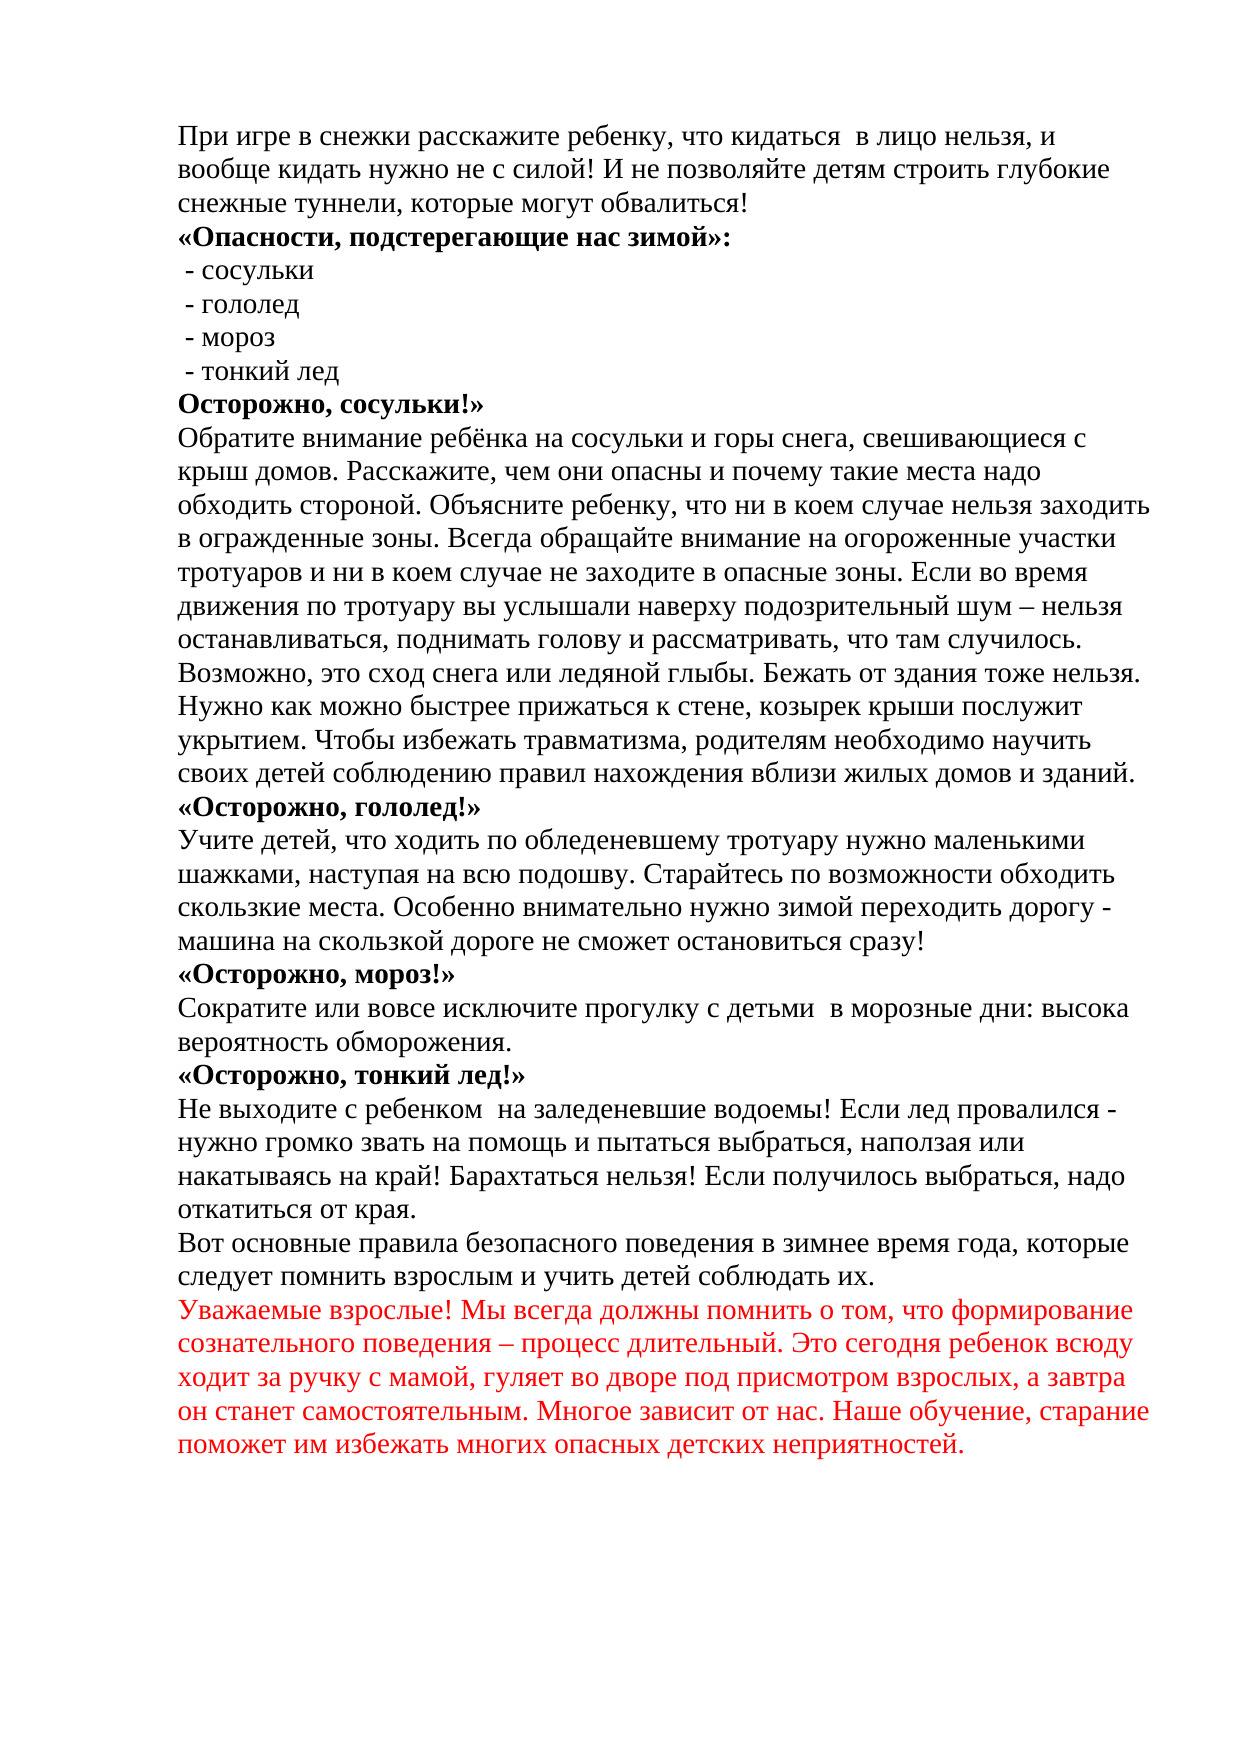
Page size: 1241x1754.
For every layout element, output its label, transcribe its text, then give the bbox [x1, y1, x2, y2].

text - сосульки [177, 252, 1152, 286]
text - гололед [177, 286, 1152, 319]
text Осторожно, сосульки!» [177, 386, 1152, 420]
text «Осторожно, гололед!» [177, 789, 1152, 822]
text Вот основные правила безопасного поведения в зимнее время года, которые следует помнить взрослым и учить детей соблюдать их. [177, 1225, 1152, 1292]
text Уважаемые взрослые! Мы всегда должны помнить о том, что формирование сознательного поведения – процесс длительный. Это сегодня ребенок всюду ходит за ручку с мамой, гуляет во дворе под присмотром взрослых, а завтра он станет самостоятельным. Многое зависит от нас. Наше обучение, старание поможет им избежать многих опасных детских неприятностей. [177, 1292, 1152, 1460]
text «Опасности, подстерегающие нас зимой»: [177, 219, 1152, 252]
text «Осторожно, мороз!» [177, 957, 1152, 990]
text Учите детей, что ходить по обледеневшему тротуару нужно маленькими шажками, наступая на всю подошву. Старайтесь по возможности обходить скользкие места. Особенно внимательно нужно зимой переходить дорогу - машина на скользкой дороге не сможет остановиться сразу! [177, 822, 1152, 957]
text При игре в снежки расскажите ребенку, что кидаться в лицо нельзя, и вообще кидать нужно не с силой! И не позволяйте детям строить глубокие снежные туннели, которые могут обвалиться! [177, 118, 1152, 219]
text - мороз [177, 319, 1152, 353]
text «Осторожно, тонкий лед!» [177, 1057, 1152, 1091]
text - тонкий лед [177, 353, 1152, 386]
text Сократите или вовсе исключите прогулку с детьми в морозные дни: высока вероятность обморожения. [177, 990, 1152, 1057]
text Не выходите с ребенком на заледеневшие водоемы! Если лед провалился - нужно громко звать на помощь и пытаться выбраться, наползая или накатываясь на край! Барахтаться нельзя! Если получилось выбраться, надо откатиться от края. [177, 1091, 1152, 1225]
text Обратите внимание ребёнка на сосульки и горы снега, свешивающиеся с крыш домов. Расскажите, чем они опасны и почему такие места надо обходить стороной. Объясните ребенку, что ни в коем случае нельзя заходить в огражденные зоны. Всегда обращайте внимание на огороженные участки тротуаров и ни в коем случае не заходите в опасные зоны. Если во время движения по тротуару вы услышали наверху подозрительный шум – нельзя останавливаться, поднимать голову и рассматривать, что там случилось. Возможно, это сход снега или ледяной глыбы. Бежать от здания тоже нельзя. Нужно как можно быстрее прижаться к стене, козырек крыши послужит укрытием. Чтобы избежать травматизма, родителям необходимо научить своих детей соблюдению правил нахождения вблизи жилых домов и зданий. [177, 420, 1152, 789]
